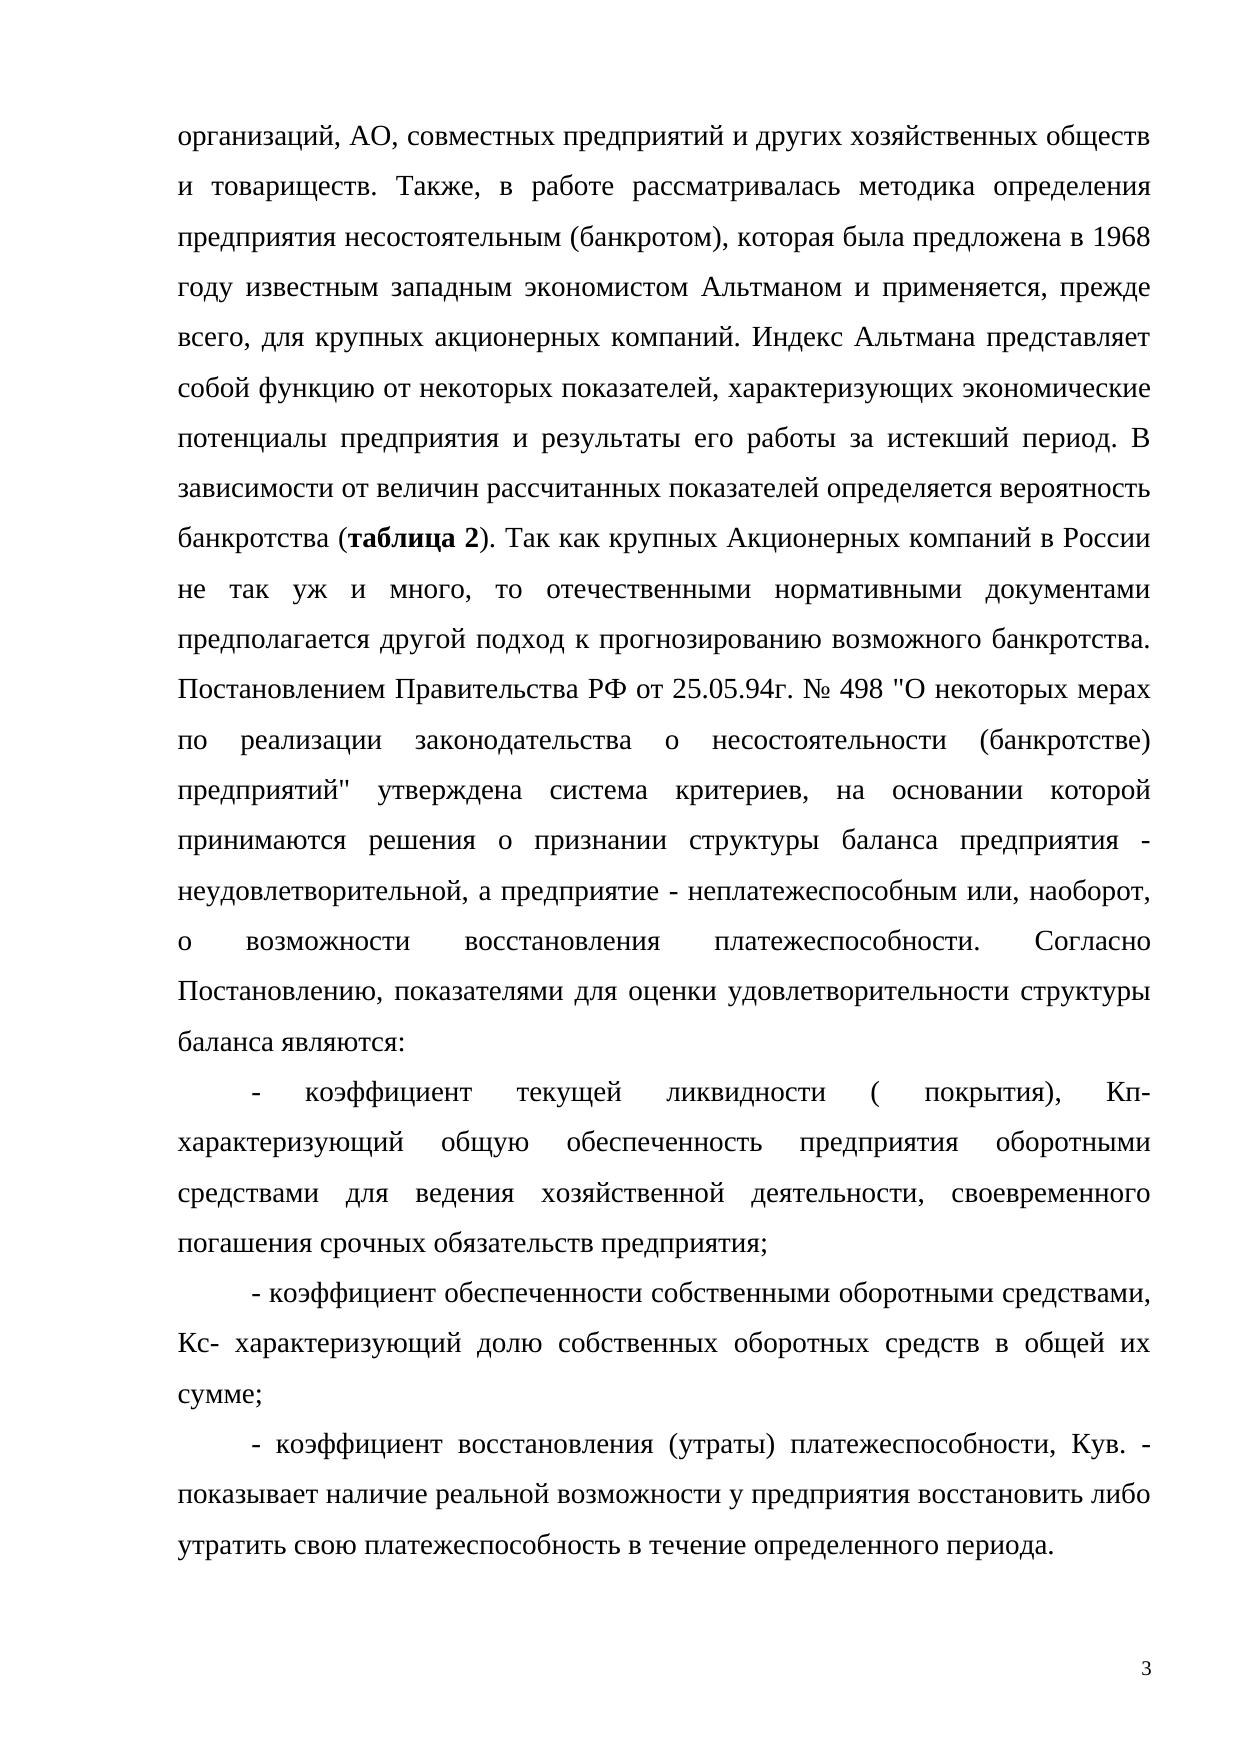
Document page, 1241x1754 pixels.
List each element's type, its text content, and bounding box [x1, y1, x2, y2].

text - коэффициент обеспеченности собственными оборотными средствами, Кс- характеризующий долю собственных оборотных средств в общей их сумме; [177, 1275, 1152, 1409]
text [177, 118, 1152, 1057]
text - коэффициент текущей ликвидности ( покрытия), Кп- характеризующий общую обеспеченность предприятия оборотными средствами для ведения хозяйственной деятельности, своевременного погашения срочных обязательств предприятия; [177, 1074, 1152, 1258]
text - коэффициент восстановления (утраты) платежеспособности, Кув. - показывает наличие реальной возможности у предприятия восстановить либо утратить свою платежеспособность в течение определенного периода. [177, 1426, 1152, 1560]
